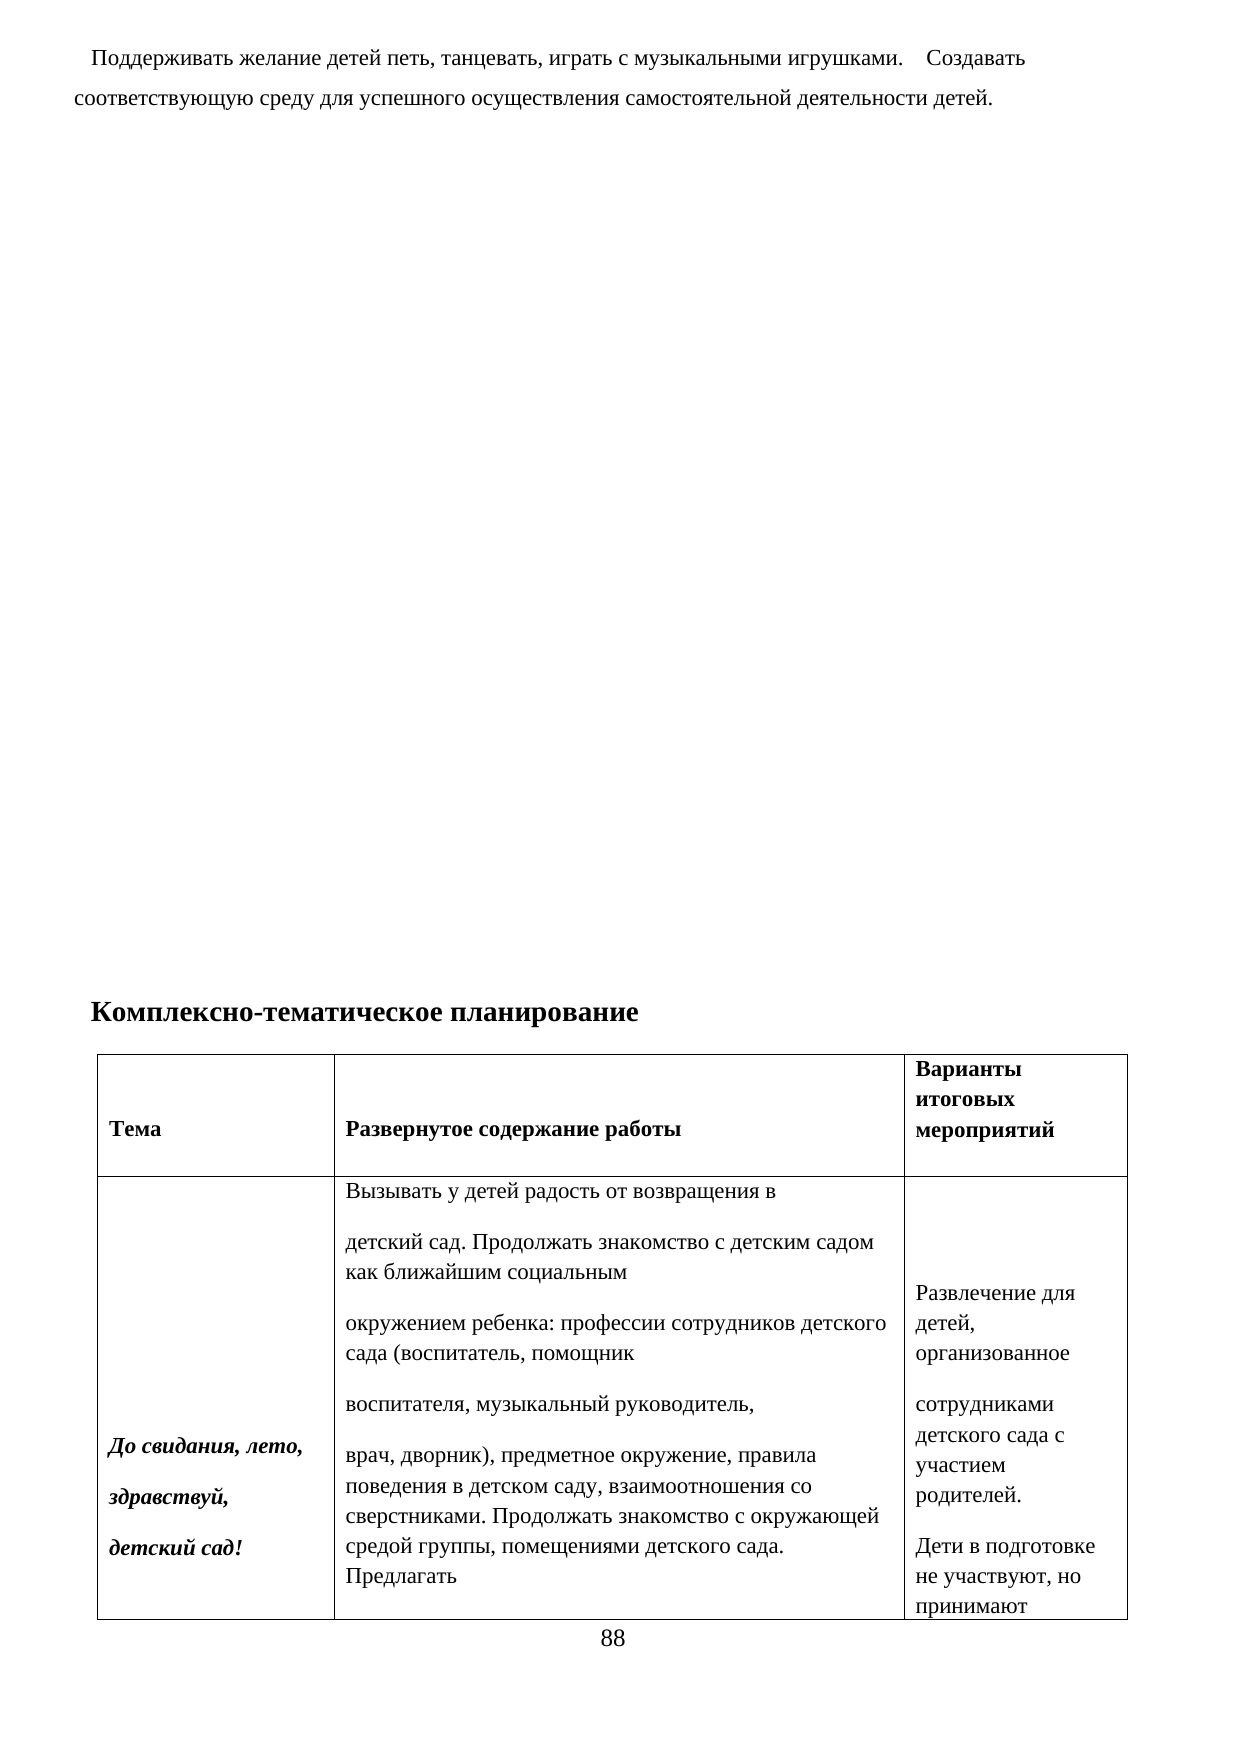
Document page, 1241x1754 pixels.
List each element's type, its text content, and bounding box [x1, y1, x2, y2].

text Комплексно-тематическое планирование [74, 994, 1152, 1028]
table_header Варианты итоговых мероприятий [905, 1055, 1127, 1176]
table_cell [98, 1177, 334, 1619]
text Поддерживать желание детей петь, танцевать, играть с музыкальными игрушками. Создавать соответствующую среду для успешного осуществления самостоятельной деятельности детей. [74, 44, 1152, 110]
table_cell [335, 1177, 904, 1619]
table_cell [905, 1177, 1127, 1619]
table_header Тема [98, 1055, 334, 1176]
table_header Развернутое содержание работы [335, 1055, 904, 1176]
